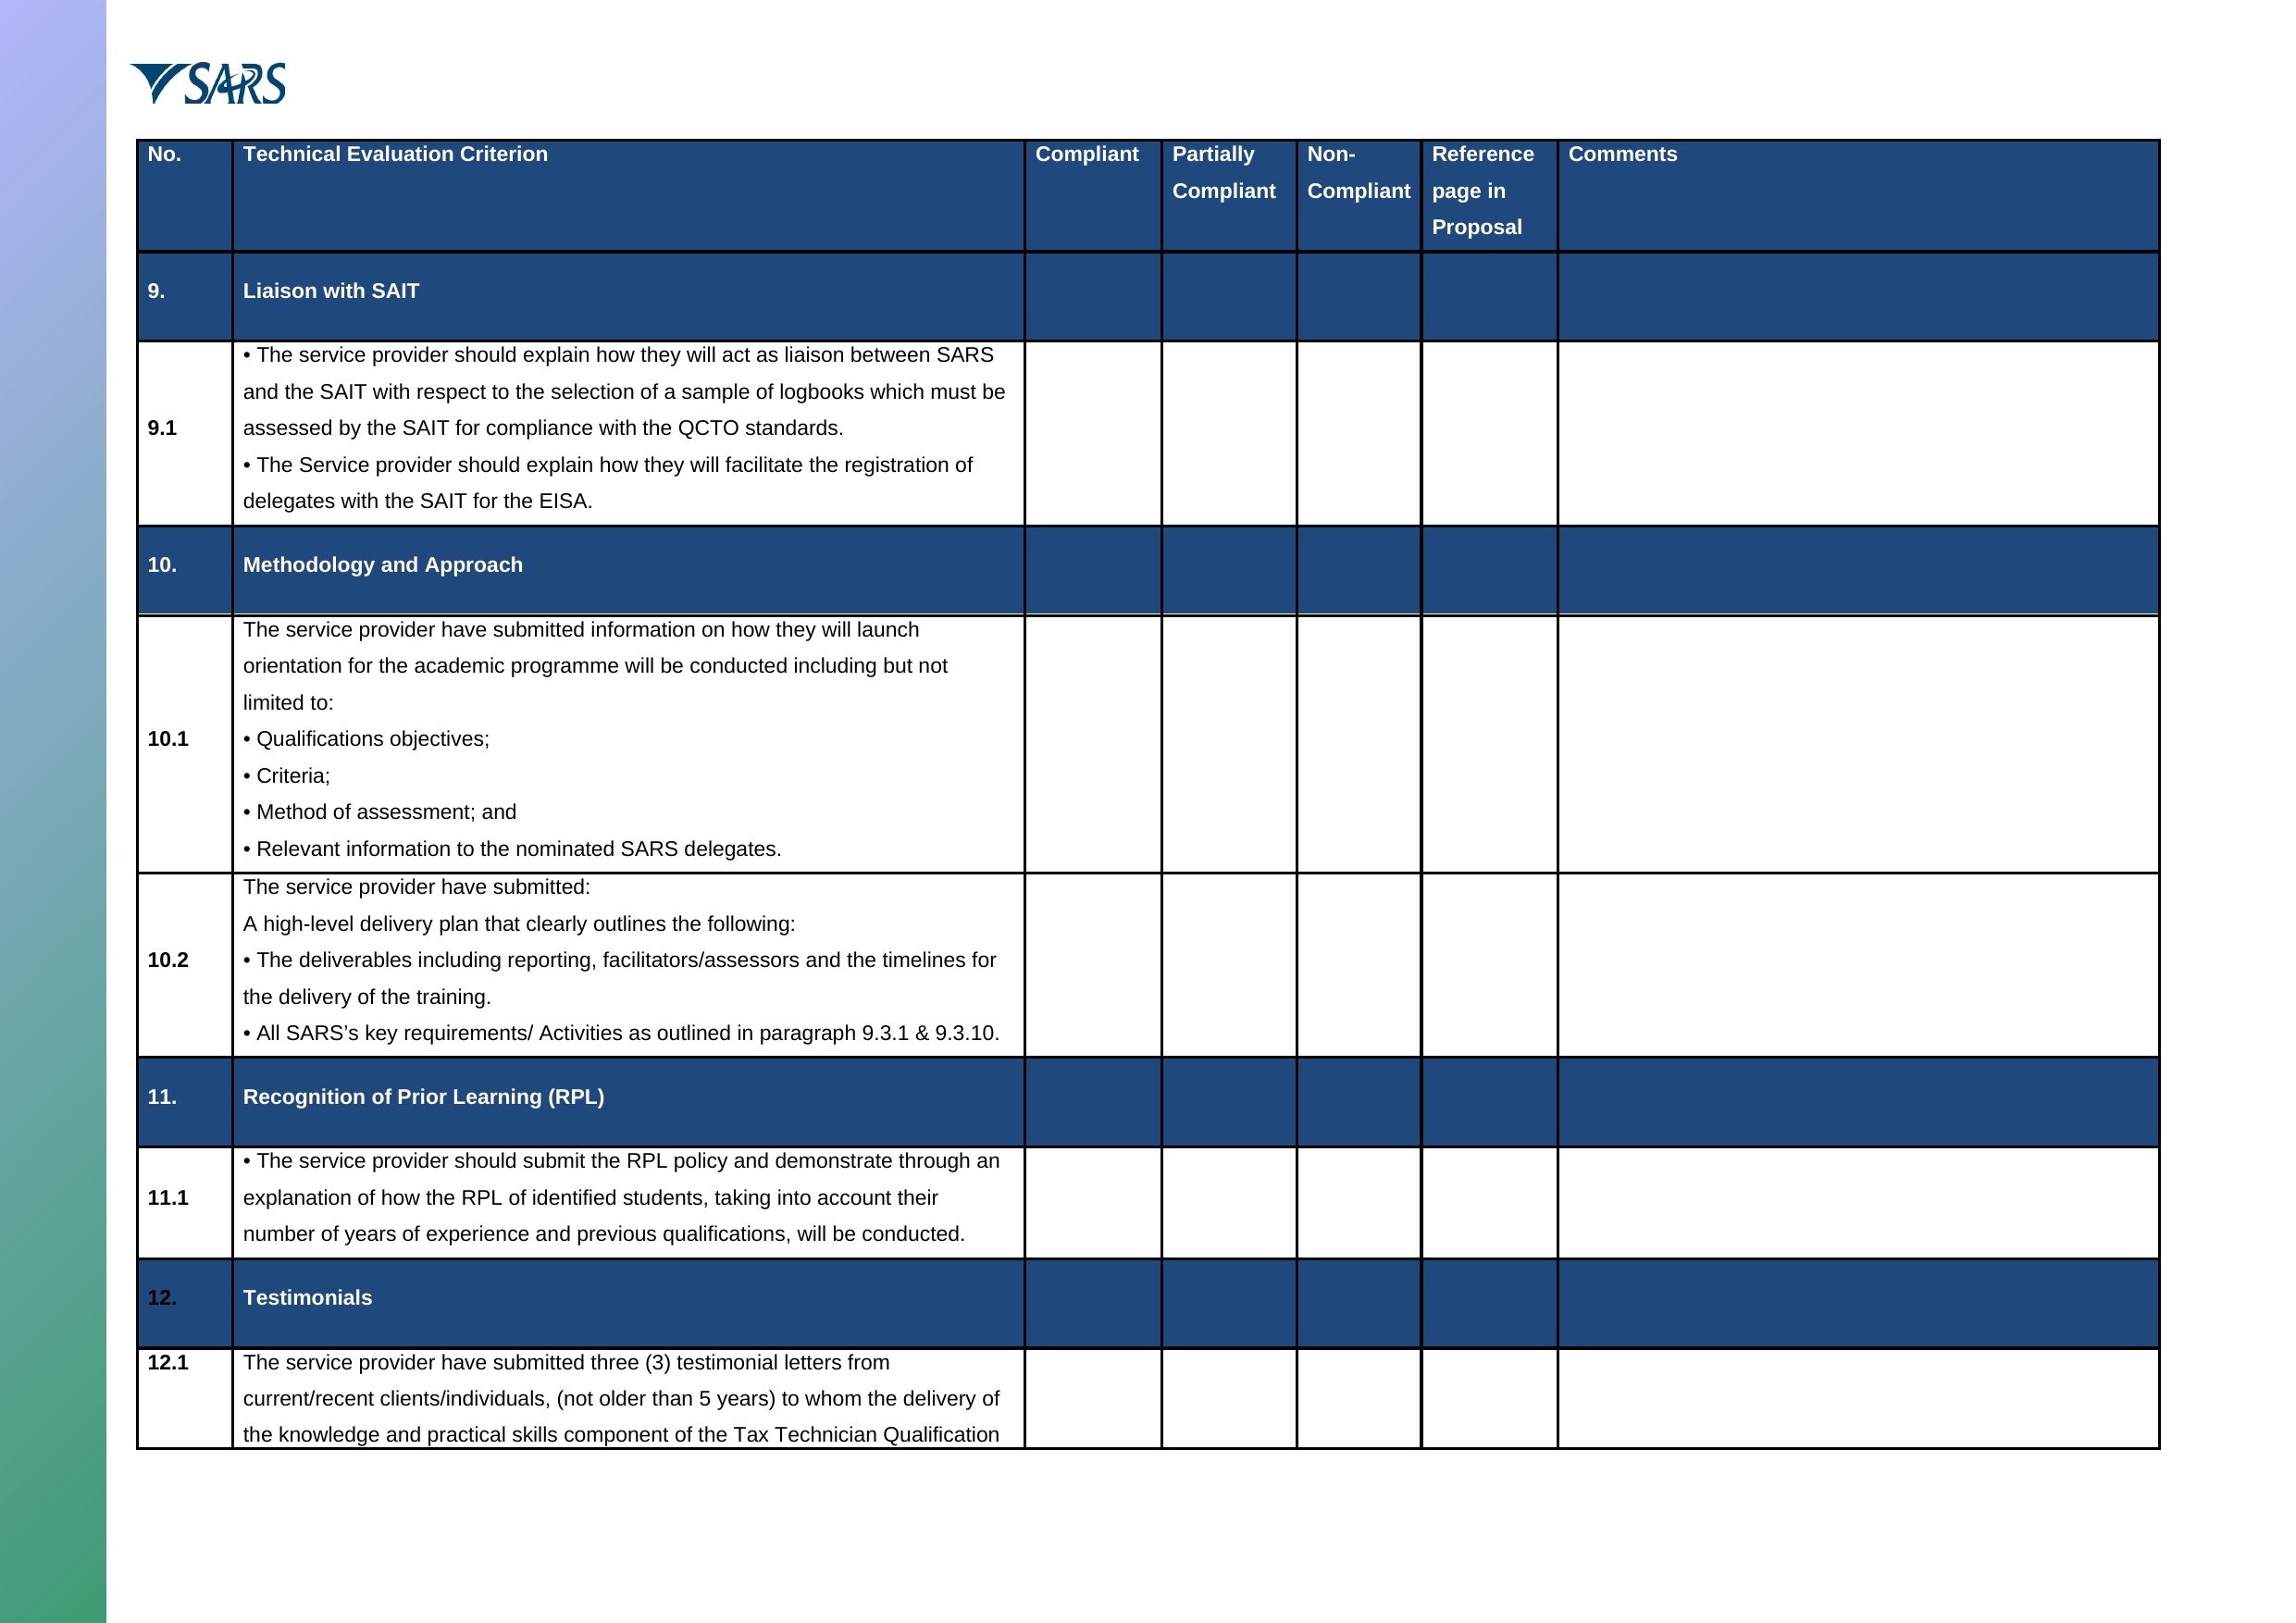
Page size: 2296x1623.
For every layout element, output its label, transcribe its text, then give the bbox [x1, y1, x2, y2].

table_cell 10.1 [139, 617, 231, 872]
table_cell [1163, 1059, 1296, 1146]
table_cell 12. [139, 1260, 231, 1346]
table_cell [1298, 342, 1420, 525]
table_cell [1423, 527, 1557, 613]
table_cell [1163, 1148, 1296, 1257]
table_cell 11. [139, 1059, 231, 1146]
table_cell Methodology and Approach [234, 527, 1024, 613]
table_cell • The service provider should submit the RPL policy and demonstrate through an explanation of how the RPL of identified students, taking into account their number of years of experience and previous qualifications, will be conducted. [234, 1148, 1024, 1257]
table_cell [1423, 1260, 1557, 1346]
table_header Partially Compliant [1163, 142, 1296, 250]
table_cell [1026, 254, 1160, 340]
table_cell • The service provider should explain how they will act as liaison between SARS and the SAIT with respect to the selection of a sample of logbooks which must be assessed by the SAIT for compliance with the QCTO standards. • The Service provider should explain how they will facilitate the registration of delegates with the SAIT for the EISA. [234, 342, 1024, 525]
table_cell [1026, 1148, 1160, 1257]
table_cell [1559, 617, 2158, 872]
table_cell [1298, 1059, 1420, 1146]
table_cell [1559, 1350, 2158, 1447]
table_cell Recognition of Prior Learning (RPL) [234, 1059, 1024, 1146]
table_cell [1298, 254, 1420, 340]
table_cell [1423, 342, 1557, 525]
table_header Technical Evaluation Criterion [234, 142, 1024, 250]
table_cell [1423, 1350, 1557, 1447]
table_cell [1163, 254, 1296, 340]
table_cell [1298, 1260, 1420, 1346]
table_cell [1026, 617, 1160, 872]
table_cell [1026, 1059, 1160, 1146]
table_cell 12.1 [139, 1350, 231, 1447]
table_cell [1298, 617, 1420, 872]
table_cell 9.1 [139, 342, 231, 525]
table_cell [1559, 1260, 2158, 1346]
table_cell [1423, 1059, 1557, 1146]
table_cell 10. [139, 527, 231, 613]
table_cell 11.1 [139, 1148, 231, 1257]
table_header Compliant [1026, 142, 1160, 250]
table_cell [1163, 1350, 1296, 1447]
table_cell [1026, 1260, 1160, 1346]
table_cell [1163, 1260, 1296, 1346]
table_header Non-Compliant [1298, 142, 1420, 250]
table_cell [1559, 1148, 2158, 1257]
table_header Comments [1559, 142, 2158, 250]
table_cell [1559, 874, 2158, 1056]
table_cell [234, 1350, 1024, 1447]
table_cell [1423, 254, 1557, 340]
table_header No. [139, 142, 231, 250]
table_cell [1298, 527, 1420, 613]
table_cell [1026, 874, 1160, 1056]
table_cell The service provider have submitted: A high-level delivery plan that clearly outlines the following: • The deliverables including reporting, facilitators/assessors and the timelines for the delivery of the training. • All SARS’s key requirements/ Activities as outlined in paragraph 9.3.1 & 9.3.10. [234, 874, 1024, 1056]
table_cell 10.2 [139, 874, 231, 1056]
table_cell The service provider have submitted information on how they will launch orientation for the academic programme will be conducted including but not limited to: • Qualifications objectives; • Criteria; • Method of assessment; and • Relevant information to the nominated SARS delegates. [234, 617, 1024, 872]
table_cell [1559, 254, 2158, 340]
table_cell [1298, 874, 1420, 1056]
table_cell [1559, 527, 2158, 613]
table_cell [1026, 527, 1160, 613]
table_cell [1026, 1350, 1160, 1447]
table_cell [1026, 342, 1160, 525]
table_cell [1298, 1148, 1420, 1257]
table_cell [1559, 342, 2158, 525]
table_cell 9. [139, 254, 231, 340]
table_cell [1163, 874, 1296, 1056]
table_cell Testimonials [234, 1260, 1024, 1346]
table_cell [1423, 874, 1557, 1056]
table_cell [1163, 342, 1296, 525]
table_cell [1163, 527, 1296, 613]
table_header Reference page in Proposal [1423, 142, 1557, 250]
table_cell [1559, 1059, 2158, 1146]
table_cell [1423, 1148, 1557, 1257]
table_cell [1163, 617, 1296, 872]
table_cell [1298, 1350, 1420, 1447]
table_cell [1423, 617, 1557, 872]
picture [129, 62, 285, 104]
table_cell Liaison with SAIT [234, 254, 1024, 340]
